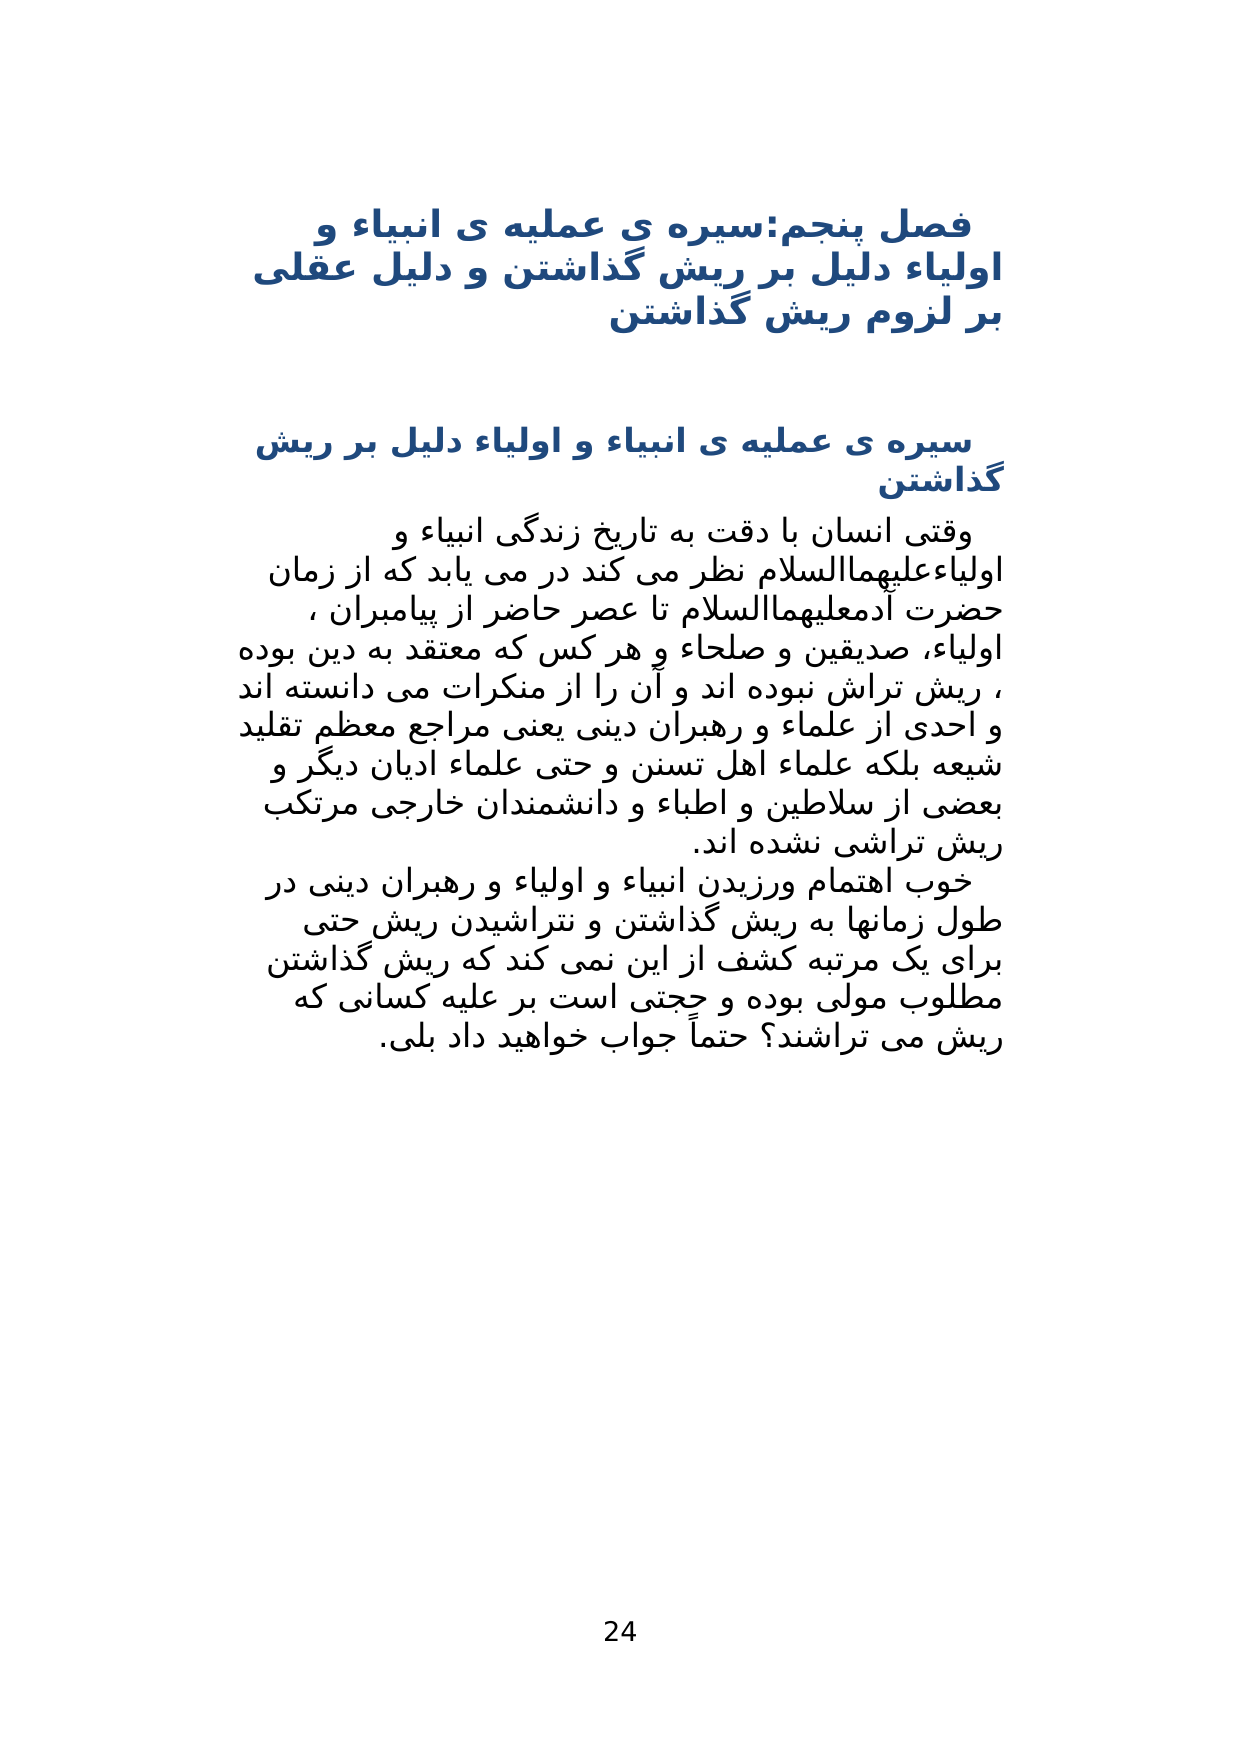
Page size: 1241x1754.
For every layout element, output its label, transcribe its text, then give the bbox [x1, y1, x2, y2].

text وقتی انسان با دقت به تاریخ زندگی انبیاء و اولیاءعليهما‌السلام نظر می کند در می یابد که از زمان حضرت آدمعليهما‌السلام تا عصر حاضر از پیامبران ، اولیاء، صدیقین و صلحاء و هر کس که معتقد به دین بوده ، ریش تراش نبوده اند و آن را از منکرات می دانسته اند و احدی از علماء و رهبران دینی یعنی مراجع معظم تقلید شیعه بلکه علماء اهل تسنن و حتی علماء ادیان دیگر و بعضی از سلاطین و اطباء و دانشمندان خارجی مرتکب ریش تراشی نشده اند. [236, 512, 1004, 861]
subtitle سیره ی عملیه ی انبیاء و اولیاء دلیل بر ریش گذاشتن [236, 421, 1004, 499]
subtitle فصل پنجم:سیره ی عملیه ی انبیاء و اولیاء دلیل بر ریش گذاشتن و دلیل عقلی بر لزوم ریش گذاشتن [236, 202, 1004, 333]
text خوب اهتمام ورزیدن انبیاء و اولیاء و رهبران دینی در طول زمانها به ریش گذاشتن و نتراشیدن ریش حتی برای یک مرتبه کشف از این نمی کند که ریش گذاشتن مطلوب مولی بوده و حجتی است بر علیه کسانی که ریش می تراشند؟ حتماً جواب خواهید داد بلی. [236, 861, 1004, 1056]
